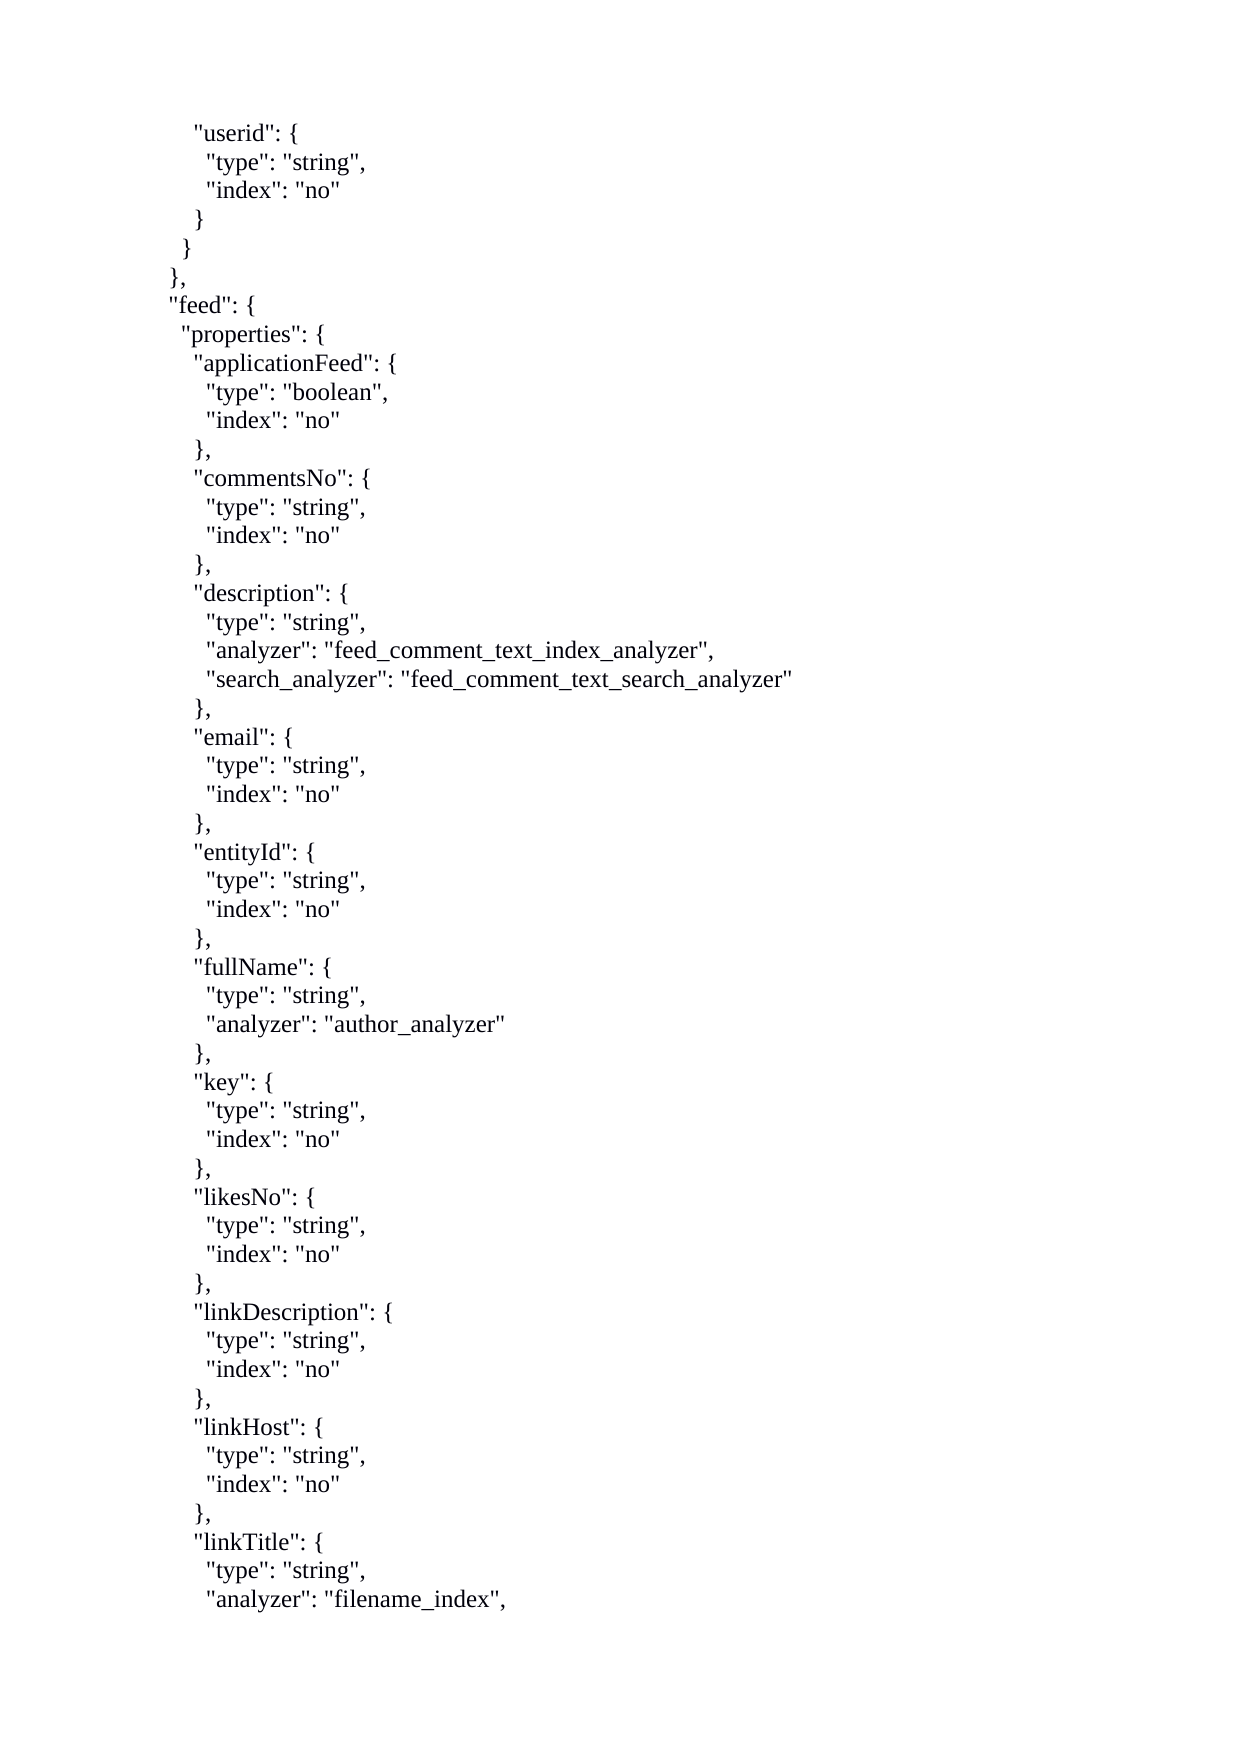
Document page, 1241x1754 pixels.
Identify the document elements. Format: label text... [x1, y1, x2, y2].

text "likesNo": { [118, 1182, 1122, 1211]
text "index": "no" [118, 894, 1122, 923]
text }, [118, 693, 1122, 722]
text "type": "string", [118, 1326, 1122, 1354]
text "linkTitle": { [118, 1527, 1122, 1556]
text "type": "string", [118, 1441, 1122, 1469]
text }, [118, 434, 1122, 463]
text "linkDescription": { [118, 1297, 1122, 1326]
text } [118, 204, 1122, 233]
text }, [118, 923, 1122, 952]
text "index": "no" [118, 1124, 1122, 1153]
text "type": "string", [118, 751, 1122, 779]
text "type": "string", [118, 1096, 1122, 1124]
text "search_analyzer": "feed_comment_text_search_analyzer" [118, 664, 1122, 693]
text "description": { [118, 578, 1122, 607]
text "type": "string", [118, 981, 1122, 1009]
text "index": "no" [118, 1239, 1122, 1268]
text "type": "string", [118, 607, 1122, 636]
text "index": "no" [118, 176, 1122, 204]
text "userid": { [118, 118, 1122, 147]
text "entityId": { [118, 837, 1122, 866]
text "type": "string", [118, 1556, 1122, 1584]
text "type": "string", [118, 866, 1122, 894]
text "linkHost": { [118, 1412, 1122, 1441]
text }, [118, 549, 1122, 578]
text }, [118, 1268, 1122, 1297]
text "feed": { [118, 291, 1122, 319]
text "index": "no" [118, 1354, 1122, 1383]
text }, [118, 1383, 1122, 1412]
text "commentsNo": { [118, 463, 1122, 492]
text "index": "no" [118, 779, 1122, 808]
text "fullName": { [118, 952, 1122, 981]
text "email": { [118, 722, 1122, 751]
text "properties": { [118, 319, 1122, 348]
text }, [118, 262, 1122, 291]
text "index": "no" [118, 1469, 1122, 1498]
text "type": "string", [118, 147, 1122, 176]
text "index": "no" [118, 521, 1122, 549]
text "analyzer": "author_analyzer" [118, 1009, 1122, 1038]
text "key": { [118, 1067, 1122, 1096]
text "index": "no" [118, 406, 1122, 434]
text }, [118, 1498, 1122, 1527]
text "analyzer": "filename_index", [118, 1584, 1122, 1613]
text } [118, 233, 1122, 262]
text "analyzer": "feed_comment_text_index_analyzer", [118, 636, 1122, 664]
text "type": "string", [118, 492, 1122, 521]
text }, [118, 808, 1122, 837]
text "type": "string", [118, 1211, 1122, 1239]
text "type": "boolean", [118, 377, 1122, 406]
text }, [118, 1038, 1122, 1067]
text "applicationFeed": { [118, 348, 1122, 377]
text }, [118, 1153, 1122, 1182]
